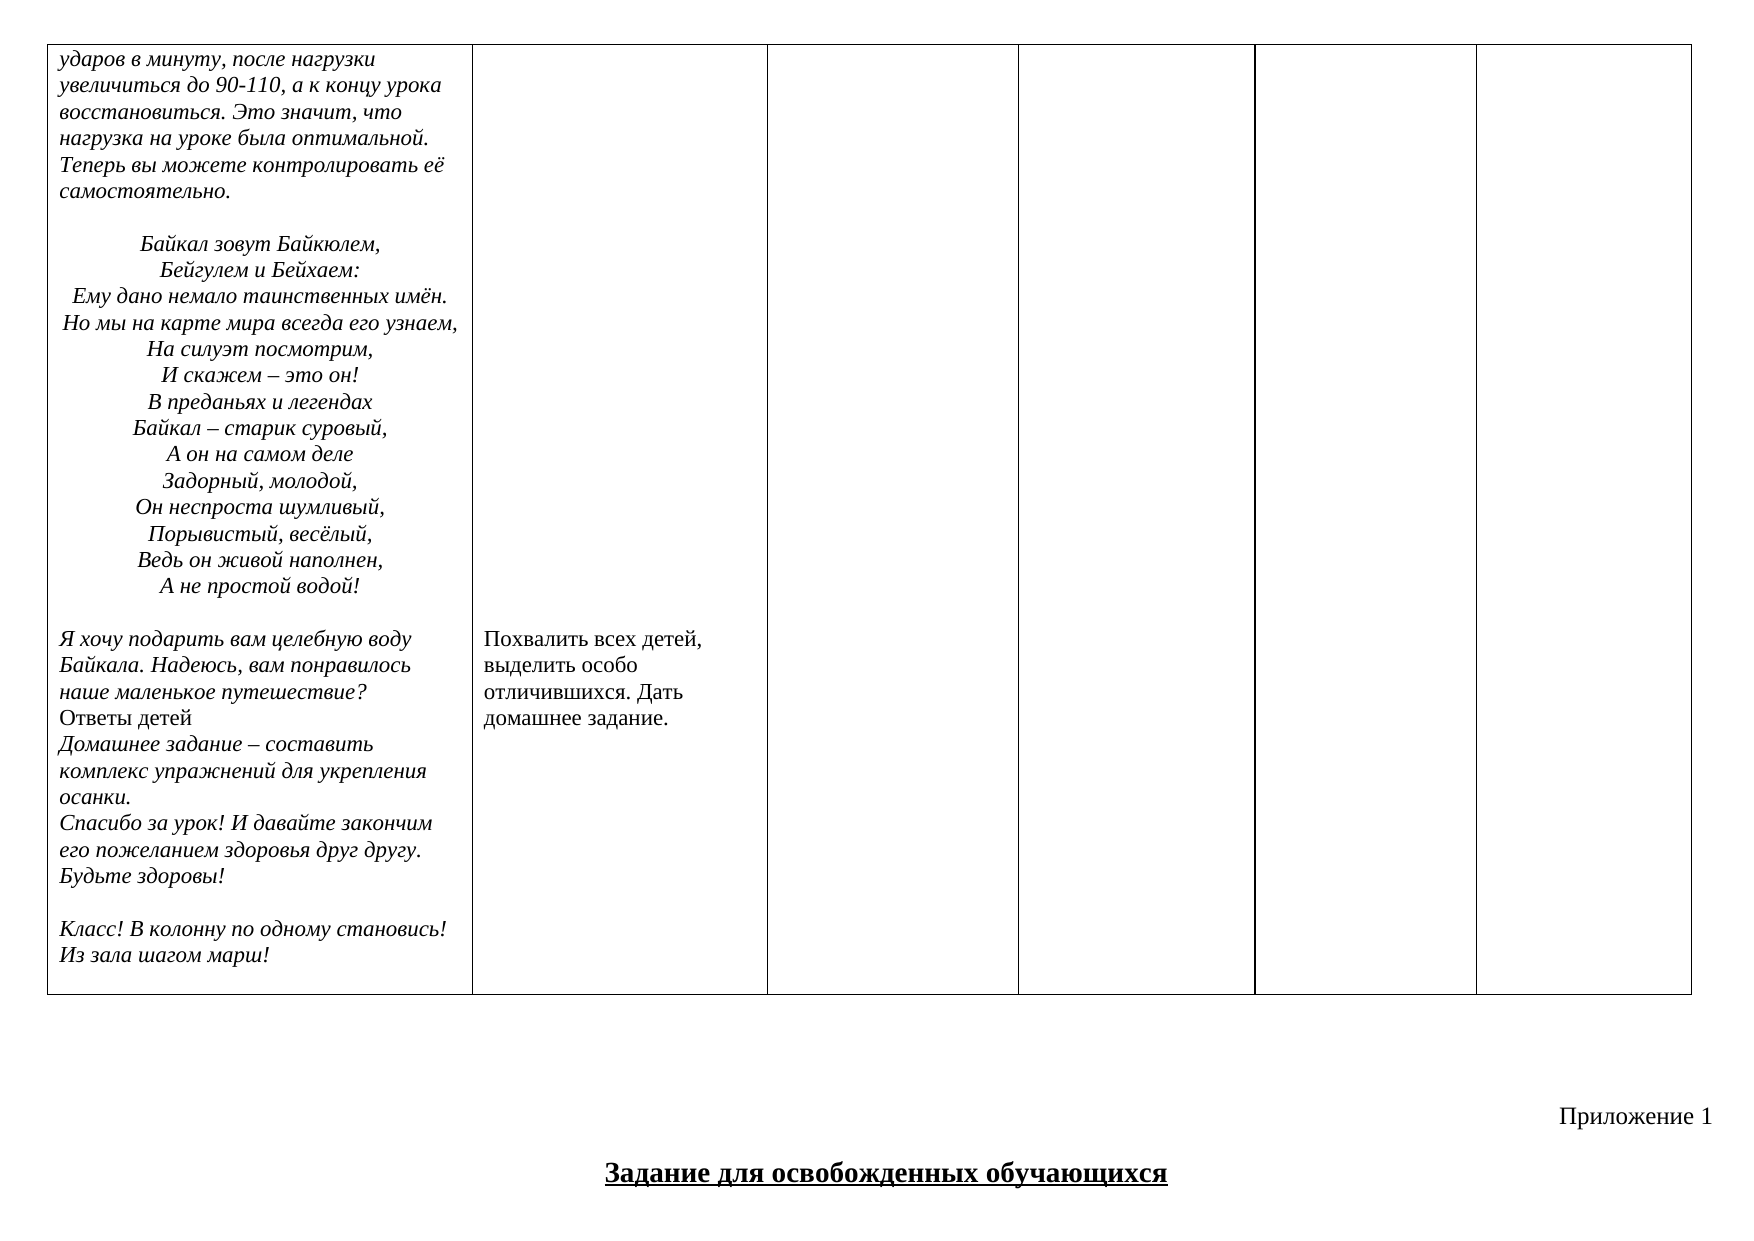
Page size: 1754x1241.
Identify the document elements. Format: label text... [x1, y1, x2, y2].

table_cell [1019, 45, 1254, 994]
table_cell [1477, 45, 1691, 994]
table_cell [48, 45, 472, 994]
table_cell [1256, 45, 1476, 994]
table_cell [768, 45, 1018, 994]
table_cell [473, 45, 767, 994]
text Задание для освобожденных обучающихся [59, 1155, 1713, 1188]
text Приложение 1 [59, 1101, 1713, 1130]
